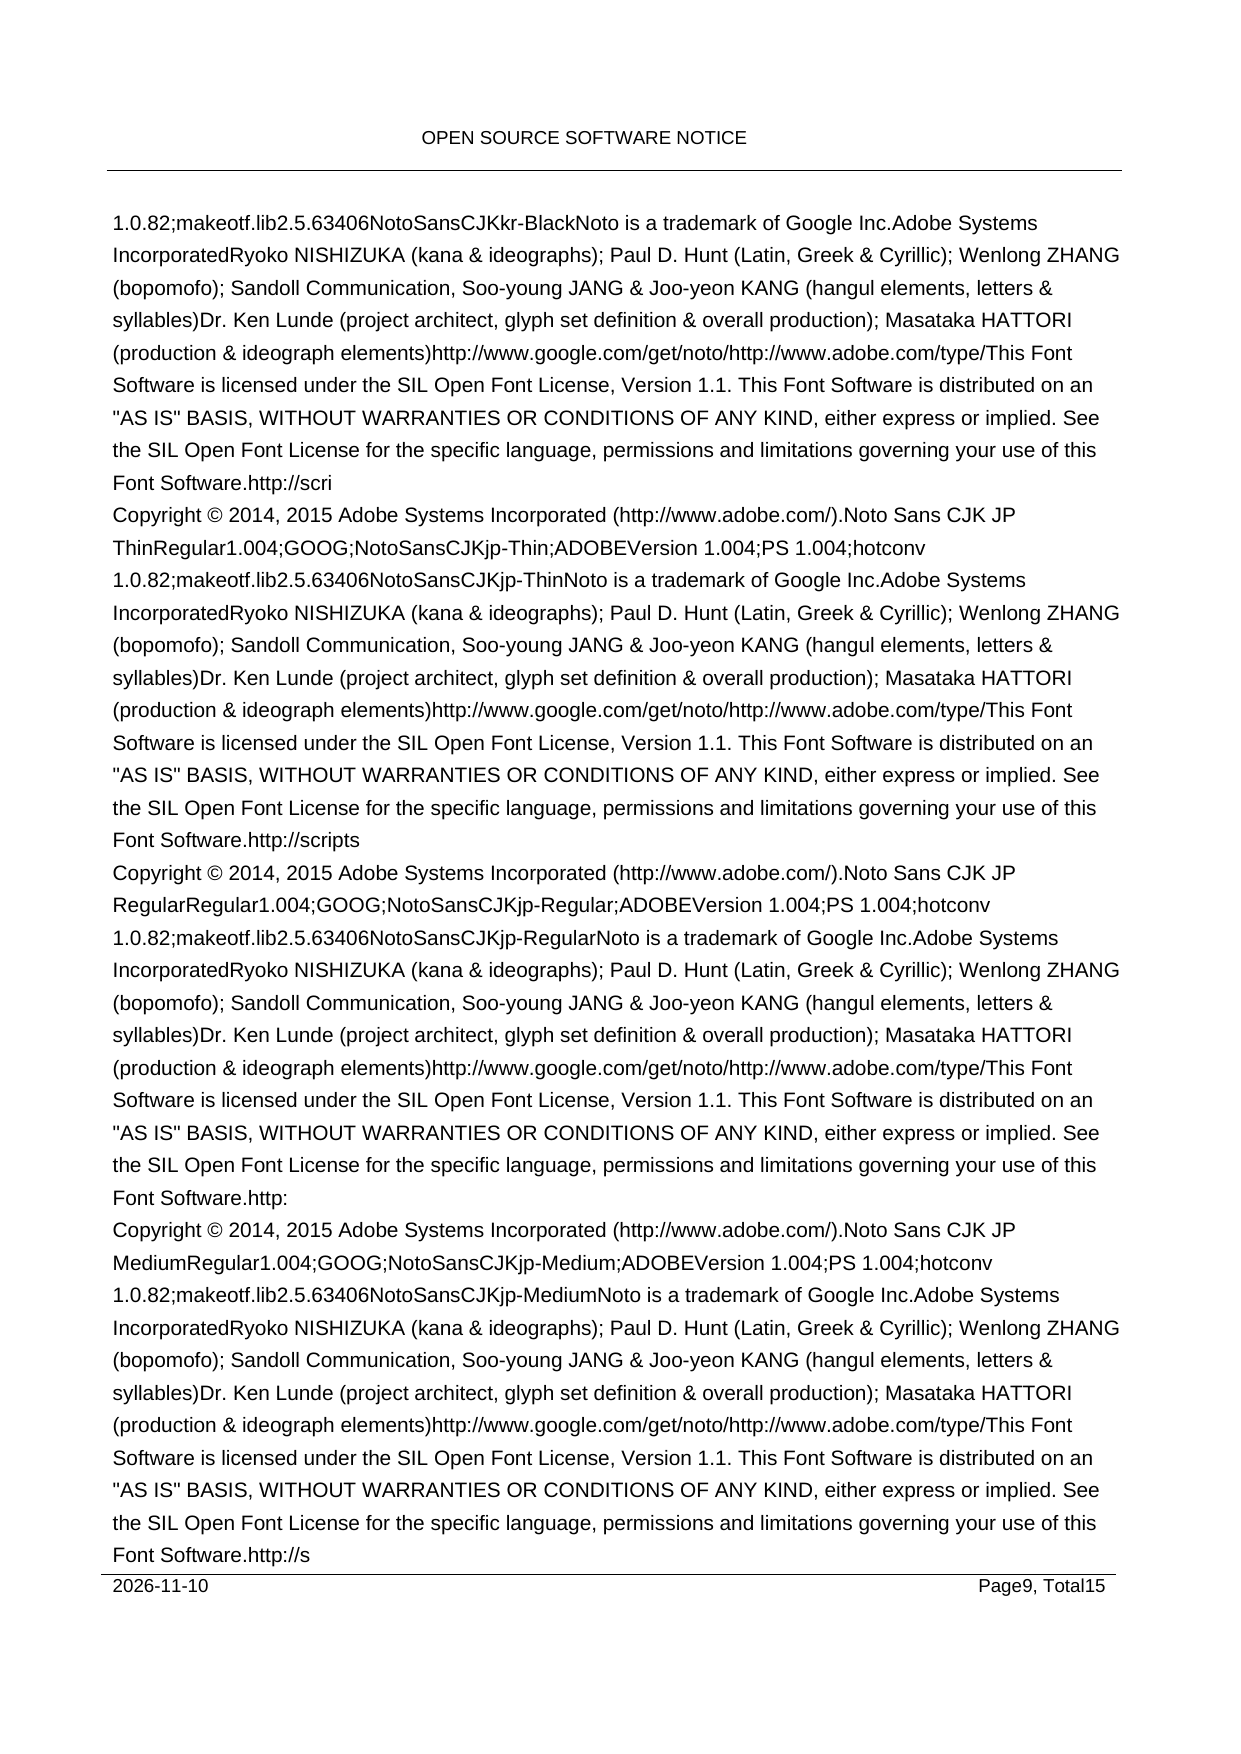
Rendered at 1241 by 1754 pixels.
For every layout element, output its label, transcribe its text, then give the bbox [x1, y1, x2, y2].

text Copyright © 2014, 2015 Adobe Systems Incorporated (http://www.adobe.com/).Noto Sans CJK JP MediumRegular1.004;GOOG;NotoSansCJKjp-Medium;ADOBEVersion 1.004;PS 1.004;hotconv 1.0.82;makeotf.lib2.5.63406NotoSansCJKjp-MediumNoto is a trademark of Google Inc.Adobe Systems IncorporatedRyoko NISHIZUKA (kana & ideographs); Paul D. Hunt (Latin, Greek & Cyrillic); Wenlong ZHANG (bopomofo); Sandoll Communication, Soo-young JANG & Joo-yeon KANG (hangul elements, letters & syllables)Dr. Ken Lunde (project architect, glyph set definition & overall production); Masataka HATTORI (production & ideograph elements)http://www.google.com/get/noto/http://www.adobe.com/type/This Font Software is licensed under the SIL Open Font License, Version 1.1. This Font Software is distributed on an "AS IS" BASIS, WITHOUT WARRANTIES OR CONDITIONS OF ANY KIND, either express or implied. See the SIL Open Font License for the specific language, permissions and limitations governing your use of this Font Software.http://s [112, 1214, 1128, 1571]
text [112, 206, 1128, 499]
text Copyright © 2014, 2015 Adobe Systems Incorporated (http://www.adobe.com/).Noto Sans CJK JP ThinRegular1.004;GOOG;NotoSansCJKjp-Thin;ADOBEVersion 1.004;PS 1.004;hotconv 1.0.82;makeotf.lib2.5.63406NotoSansCJKjp-ThinNoto is a trademark of Google Inc.Adobe Systems IncorporatedRyoko NISHIZUKA (kana & ideographs); Paul D. Hunt (Latin, Greek & Cyrillic); Wenlong ZHANG (bopomofo); Sandoll Communication, Soo-young JANG & Joo-yeon KANG (hangul elements, letters & syllables)Dr. Ken Lunde (project architect, glyph set definition & overall production); Masataka HATTORI (production & ideograph elements)http://www.google.com/get/noto/http://www.adobe.com/type/This Font Software is licensed under the SIL Open Font License, Version 1.1. This Font Software is distributed on an "AS IS" BASIS, WITHOUT WARRANTIES OR CONDITIONS OF ANY KIND, either express or implied. See the SIL Open Font License for the specific language, permissions and limitations governing your use of this Font Software.http://scripts [112, 499, 1128, 856]
text Copyright © 2014, 2015 Adobe Systems Incorporated (http://www.adobe.com/).Noto Sans CJK JP RegularRegular1.004;GOOG;NotoSansCJKjp-Regular;ADOBEVersion 1.004;PS 1.004;hotconv 1.0.82;makeotf.lib2.5.63406NotoSansCJKjp-RegularNoto is a trademark of Google Inc.Adobe Systems IncorporatedRyoko NISHIZUKA (kana & ideographs); Paul D. Hunt (Latin, Greek & Cyrillic); Wenlong ZHANG (bopomofo); Sandoll Communication, Soo-young JANG & Joo-yeon KANG (hangul elements, letters & syllables)Dr. Ken Lunde (project architect, glyph set definition & overall production); Masataka HATTORI (production & ideograph elements)http://www.google.com/get/noto/http://www.adobe.com/type/This Font Software is licensed under the SIL Open Font License, Version 1.1. This Font Software is distributed on an "AS IS" BASIS, WITHOUT WARRANTIES OR CONDITIONS OF ANY KIND, either express or implied. See the SIL Open Font License for the specific language, permissions and limitations governing your use of this Font Software.http: [112, 856, 1128, 1214]
